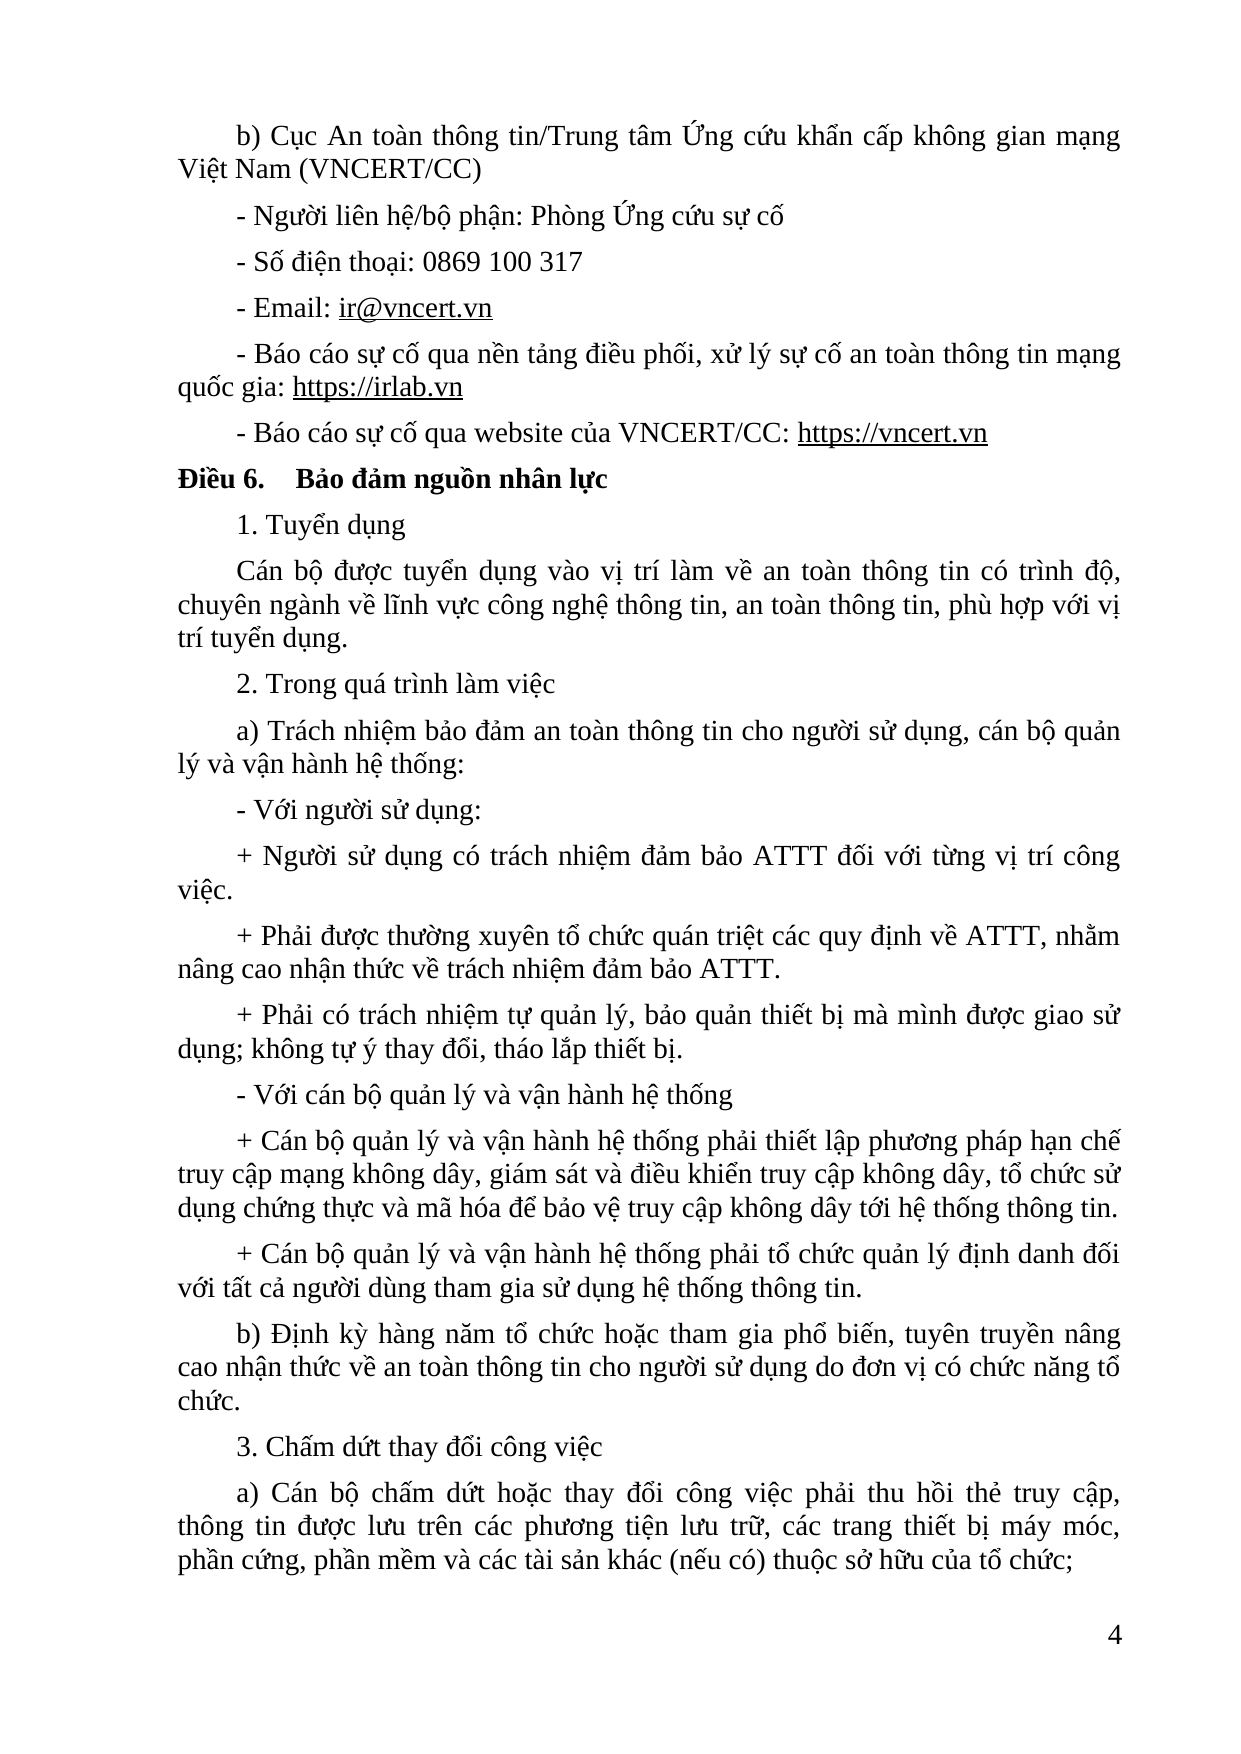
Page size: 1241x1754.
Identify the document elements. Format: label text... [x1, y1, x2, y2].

text - Với người sử dụng: [177, 792, 1122, 826]
text a) Trách nhiệm bảo đảm an toàn thông tin cho người sử dụng, cán bộ quản lý và vận hành hệ thống: [177, 713, 1122, 780]
text b) Cục An toàn thông tin/Trung tâm Ứng cứu khẩn cấp không gian mạng Việt Nam (VNCERT/CC) [177, 118, 1122, 185]
text 1. Tuyển dụng [177, 507, 1122, 541]
text - Email: ir@vncert.vn [177, 290, 1122, 323]
text + Phải được thường xuyên tổ chức quán triệt các quy định về ATTT, nhằm nâng cao nhận thức về trách nhiệm đảm bảo ATTT. [177, 918, 1122, 985]
text 2. Trong quá trình làm việc [177, 667, 1122, 700]
text + Phải có trách nhiệm tự quản lý, bảo quản thiết bị mà mình được giao sử dụng; không tự ý thay đổi, tháo lắp thiết bị. [177, 997, 1122, 1064]
text + Cán bộ quản lý và vận hành hệ thống phải tổ chức quản lý định danh đối với tất cả người dùng tham gia sử dụng hệ thống thông tin. [177, 1236, 1122, 1303]
text - Với cán bộ quản lý và vận hành hệ thống [177, 1077, 1122, 1111]
text - Người liên hệ/bộ phận: Phòng Ứng cứu sự cố [177, 198, 1122, 231]
text a) Cán bộ chấm dứt hoặc thay đổi công việc phải thu hồi thẻ truy cập, thông tin được lưu trên các phương tiện lưu trữ, các trang thiết bị máy móc, phần cứng, phần mềm và các tài sản khác (nếu có) thuộc sở hữu của tổ chức; [177, 1475, 1122, 1576]
text - Số điện thoại: 0869 100 317 [177, 244, 1122, 277]
text + Người sử dụng có trách nhiệm đảm bảo ATTT đối với từng vị trí công việc. [177, 838, 1122, 905]
text - Báo cáo sự cố qua nền tảng điều phối, xử lý sự cố an toàn thông tin mạng quốc gia: https://irlab.vn [177, 336, 1122, 403]
text 3. Chấm dứt thay đổi công việc [177, 1429, 1122, 1462]
text Cán bộ được tuyển dụng vào vị trí làm về an toàn thông tin có trình độ, chuyên ngành về lĩnh vực công nghệ thông tin, an toàn thông tin, phù hợp với vị trí tuyển dụng. [177, 553, 1122, 654]
text b) Định kỳ hàng năm tổ chức hoặc tham gia phổ biến, tuyên truyền nâng cao nhận thức về an toàn thông tin cho người sử dụng do đơn vị có chức năng tổ chức. [177, 1316, 1122, 1416]
text Bảo đảm nguồn nhân lực [177, 461, 1122, 495]
text - Báo cáo sự cố qua website của VNCERT/CC: https://vncert.vn [177, 415, 1122, 449]
text + Cán bộ quản lý và vận hành hệ thống phải thiết lập phương pháp hạn chế truy cập mạng không dây, giám sát và điều khiển truy cập không dây, tổ chức sử dụng chứng thực và mã hóa để bảo vệ truy cập không dây tới hệ thống thông tin. [177, 1123, 1122, 1224]
